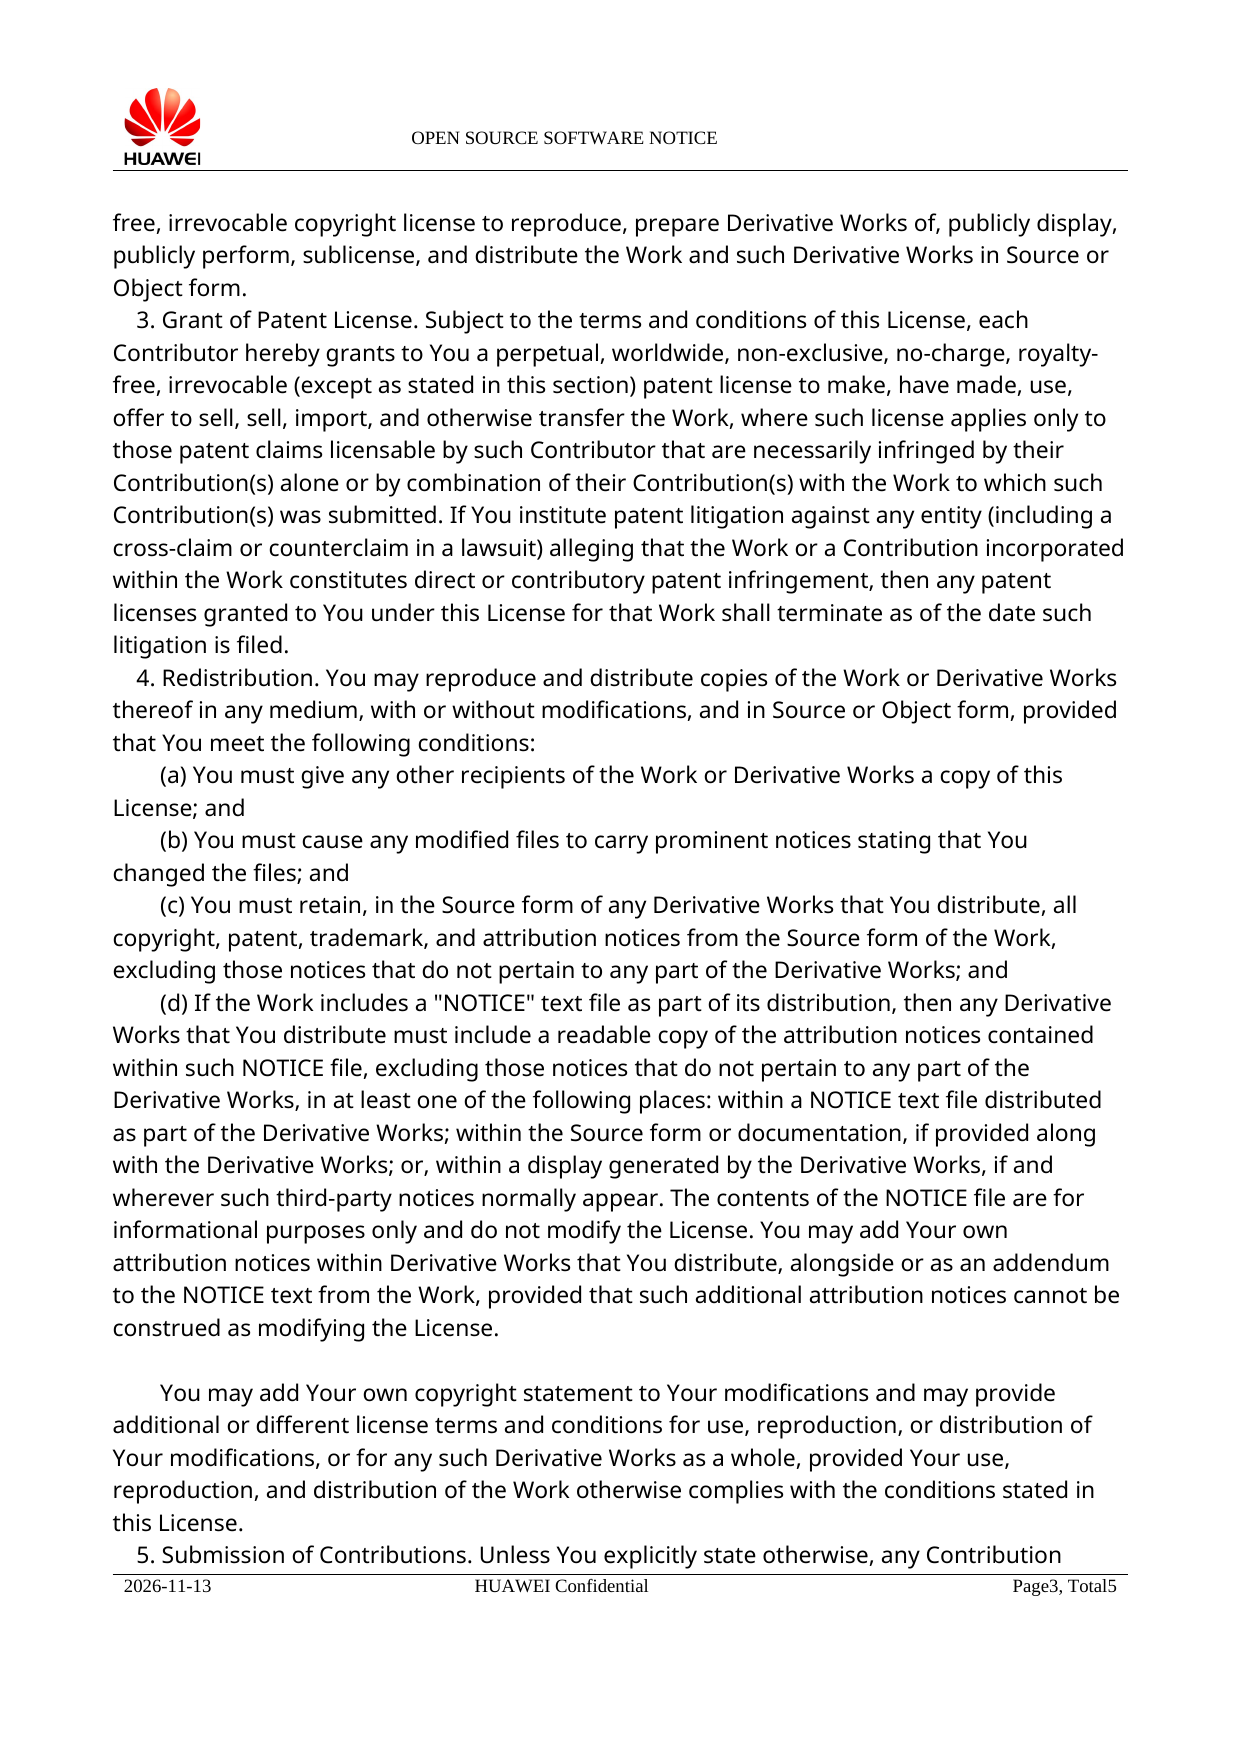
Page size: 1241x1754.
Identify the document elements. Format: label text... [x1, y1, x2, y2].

text (c) You must retain, in the Source form of any Derivative Works that You distribute, all copyright, patent, trademark, and attribution notices from the Source form of the Work, excluding those notices that do not pertain to any part of the Derivative Works; and [112, 889, 1128, 986]
picture [124, 88, 201, 165]
text 4. Redistribution. You may reproduce and distribute copies of the Work or Derivative Works thereof in any medium, with or without modifications, and in Source or Object form, provided that You meet the following conditions: [112, 661, 1128, 759]
text 3. Grant of Patent License. Subject to the terms and conditions of this License, each Contributor hereby grants to You a perpetual, worldwide, non-exclusive, no-charge, royalty-free, irrevocable (except as stated in this section) patent license to make, have made, use, offer to sell, sell, import, and otherwise transfer the Work, where such license applies only to those patent claims licensable by such Contributor that are necessarily infringed by their Contribution(s) alone or by combination of their Contribution(s) with the Work to which such Contribution(s) was submitted. If You institute patent litigation against any entity (including a cross-claim or counterclaim in a lawsuit) alleging that the Work or a Contribution incorporated within the Work constitutes direct or contributory patent infringement, then any patent licenses granted to You under this License for that Work shall terminate as of the date such litigation is filed. [112, 304, 1128, 661]
text You may add Your own copyright statement to Your modifications and may provide additional or different license terms and conditions for use, reproduction, or distribution of Your modifications, or for any such Derivative Works as a whole, provided Your use, reproduction, and distribution of the Work otherwise complies with the conditions stated in this License. [112, 1376, 1128, 1539]
text (a) You must give any other recipients of the Work or Derivative Works a copy of this License; and [112, 759, 1128, 824]
text (b) You must cause any modified files to carry prominent notices stating that You changed the files; and [112, 824, 1128, 889]
text (d) If the Work includes a "NOTICE" text file as part of its distribution, then any Derivative Works that You distribute must include a readable copy of the attribution notices contained within such NOTICE file, excluding those notices that do not pertain to any part of the Derivative Works, in at least one of the following places: within a NOTICE text file distributed as part of the Derivative Works; within the Source form or documentation, if provided along with the Derivative Works; or, within a display generated by the Derivative Works, if and wherever such third-party notices normally appear. The contents of the NOTICE file are for informational purposes only and do not modify the License. You may add Your own attribution notices within Derivative Works that You distribute, alongside or as an addendum to the NOTICE text from the Work, provided that such additional attribution notices cannot be construed as modifying the License. [112, 986, 1128, 1344]
